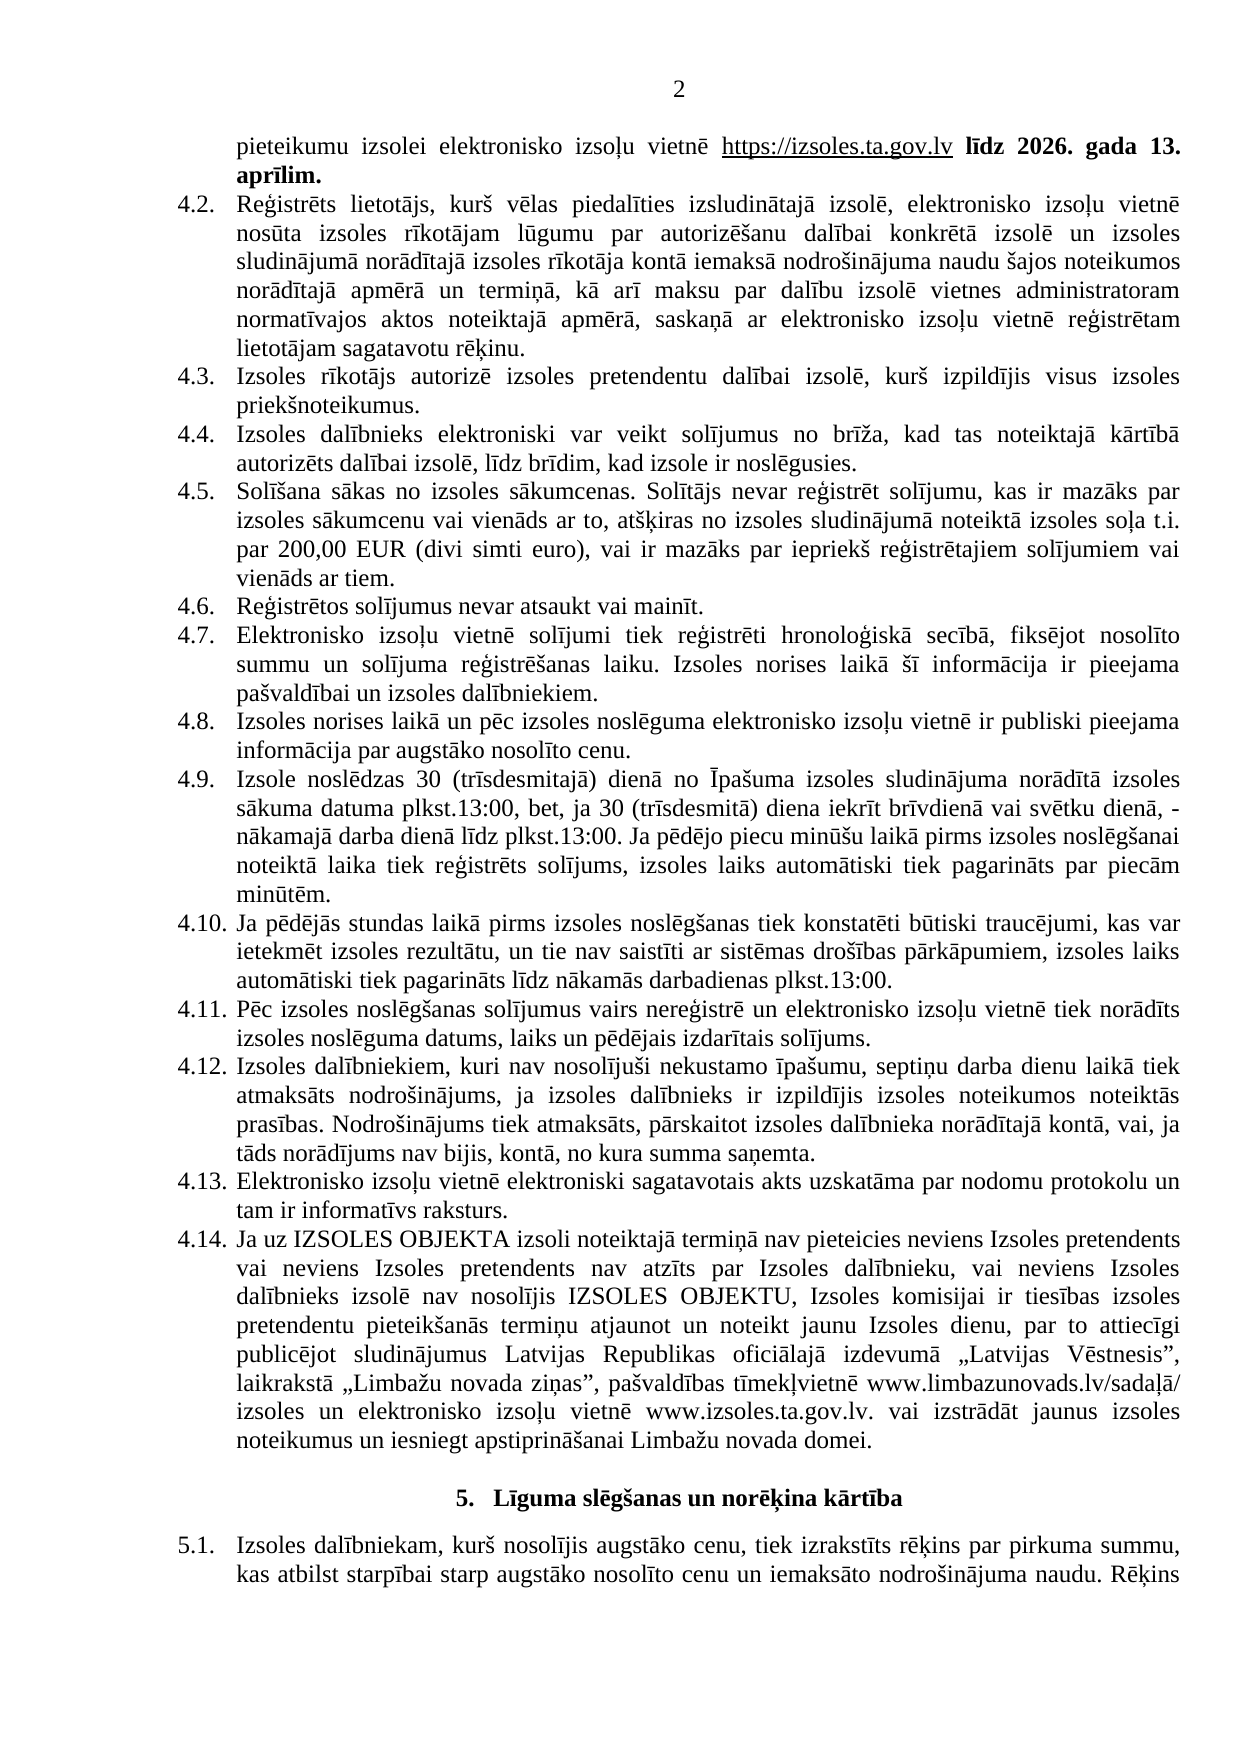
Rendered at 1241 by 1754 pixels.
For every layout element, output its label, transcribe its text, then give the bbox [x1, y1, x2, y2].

list Solīšana sākas no izsoles sākumcenas. Solītājs nevar reģistrēt solījumu, kas ir mazāks par izsoles sākumcenu vai vienāds ar to, atšķiras no izsoles sludinājumā noteiktā izsoles soļa t.i. par 200,00 EUR (divi simti euro), vai ir mazāks par iepriekš reģistrētajiem solījumiem vai vienāds ar tiem. [177, 476, 1181, 591]
list Ja uz IZSOLES OBJEKTA izsoli noteiktajā termiņā nav pieteicies neviens Izsoles pretendents vai neviens Izsoles pretendents nav atzīts par Izsoles dalībnieku, vai neviens Izsoles dalībnieks izsolē nav nosolījis IZSOLES OBJEKTU, Izsoles komisijai ir tiesības izsoles pretendentu pieteikšanās termiņu atjaunot un noteikt jaunu Izsoles dienu, par to attiecīgi publicējot sludinājumus Latvijas Republikas oficiālajā izdevumā „Latvijas Vēstnesis”, laikrakstā „Limbažu novada ziņas”, pašvaldības tīmekļvietnē www.limbazunovads.lv/sadaļā/ izsoles un elektronisko izsoļu vietnē www.izsoles.ta.gov.lv. vai izstrādāt jaunus izsoles noteikumus un iesniegt apstiprināšanai Limbažu novada domei. [177, 1224, 1181, 1454]
list Izsole noslēdzas 30 (trīsdesmitajā) dienā no Īpašuma izsoles sludinājuma norādītā izsoles sākuma datuma plkst.13:00, bet, ja 30 (trīsdesmitā) diena iekrīt brīvdienā vai svētku dienā, - nākamajā darba dienā līdz plkst.13:00. Ja pēdējo piecu minūšu laikā pirms izsoles noslēgšanai noteiktā laika tiek reģistrēts solījums, izsoles laiks automātiski tiek pagarināts par piecām minūtēm. [177, 764, 1181, 908]
list Elektronisko izsoļu vietnē solījumi tiek reģistrēti hronoloģiskā secībā, fiksējot nosolīto summu un solījuma reģistrēšanas laiku. Izsoles norises laikā šī informācija ir pieejama pašvaldībai un izsoles dalībniekiem. [177, 620, 1181, 706]
list Izsoles dalībnieks elektroniski var veikt solījumus no brīža, kad tas noteiktajā kārtībā autorizēts dalībai izsolē, līdz brīdim, kad izsole ir noslēgusies. [177, 419, 1181, 476]
list Reģistrēts lietotājs, kurš vēlas piedalīties izsludinātajā izsolē, elektronisko izsoļu vietnē nosūta izsoles rīkotājam lūgumu par autorizēšanu dalībai konkrētā izsolē un izsoles sludinājumā norādītajā izsoles rīkotāja kontā iemaksā nodrošinājuma naudu šajos noteikumos norādītajā apmērā un termiņā, kā arī maksu par dalību izsolē vietnes administratoram normatīvajos aktos noteiktajā apmērā, saskaņā ar elektronisko izsoļu vietnē reģistrētam lietotājam sagatavotu rēķinu. [177, 189, 1181, 361]
list Izsoles rīkotājs autorizē izsoles pretendentu dalībai izsolē, kurš izpildījis visus izsoles priekšnoteikumus. [177, 361, 1181, 419]
list Līguma slēgšanas un norēķina kārtība [177, 1483, 1181, 1511]
list Elektronisko izsoļu vietnē elektroniski sagatavotais akts uzskatāma par nodomu protokolu un tam ir informatīvs raksturs. [177, 1166, 1181, 1224]
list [177, 1530, 1181, 1588]
list Ja pēdējās stundas laikā pirms izsoles noslēgšanas tiek konstatēti būtiski traucējumi, kas var ietekmēt izsoles rezultātu, un tie nav saistīti ar sistēmas drošības pārkāpumiem, izsoles laiks automātiski tiek pagarināts līdz nākamās darbadienas plkst.13:00. [177, 908, 1181, 994]
list Izsoles dalībniekiem, kuri nav nosolījuši nekustamo īpašumu, septiņu darba dienu laikā tiek atmaksāts nodrošinājums, ja izsoles dalībnieks ir izpildījis izsoles noteikumos noteiktās prasības. Nodrošinājums tiek atmaksāts, pārskaitot izsoles dalībnieka norādītajā kontā, vai, ja tāds norādījums nav bijis, kontā, no kura summa saņemta. [177, 1051, 1181, 1166]
list Reģistrētos solījumus nevar atsaukt vai mainīt. [177, 591, 1181, 620]
list Izsoles norises laikā un pēc izsoles noslēguma elektronisko izsoļu vietnē ir publiski pieejama informācija par augstāko nosolīto cenu. [177, 706, 1181, 764]
list Pēc izsoles noslēgšanas solījumus vairs nereģistrē un elektronisko izsoļu vietnē tiek norādīts izsoles noslēguma datums, laiks un pēdējais izdarītais solījums. [177, 994, 1181, 1051]
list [177, 131, 1181, 189]
